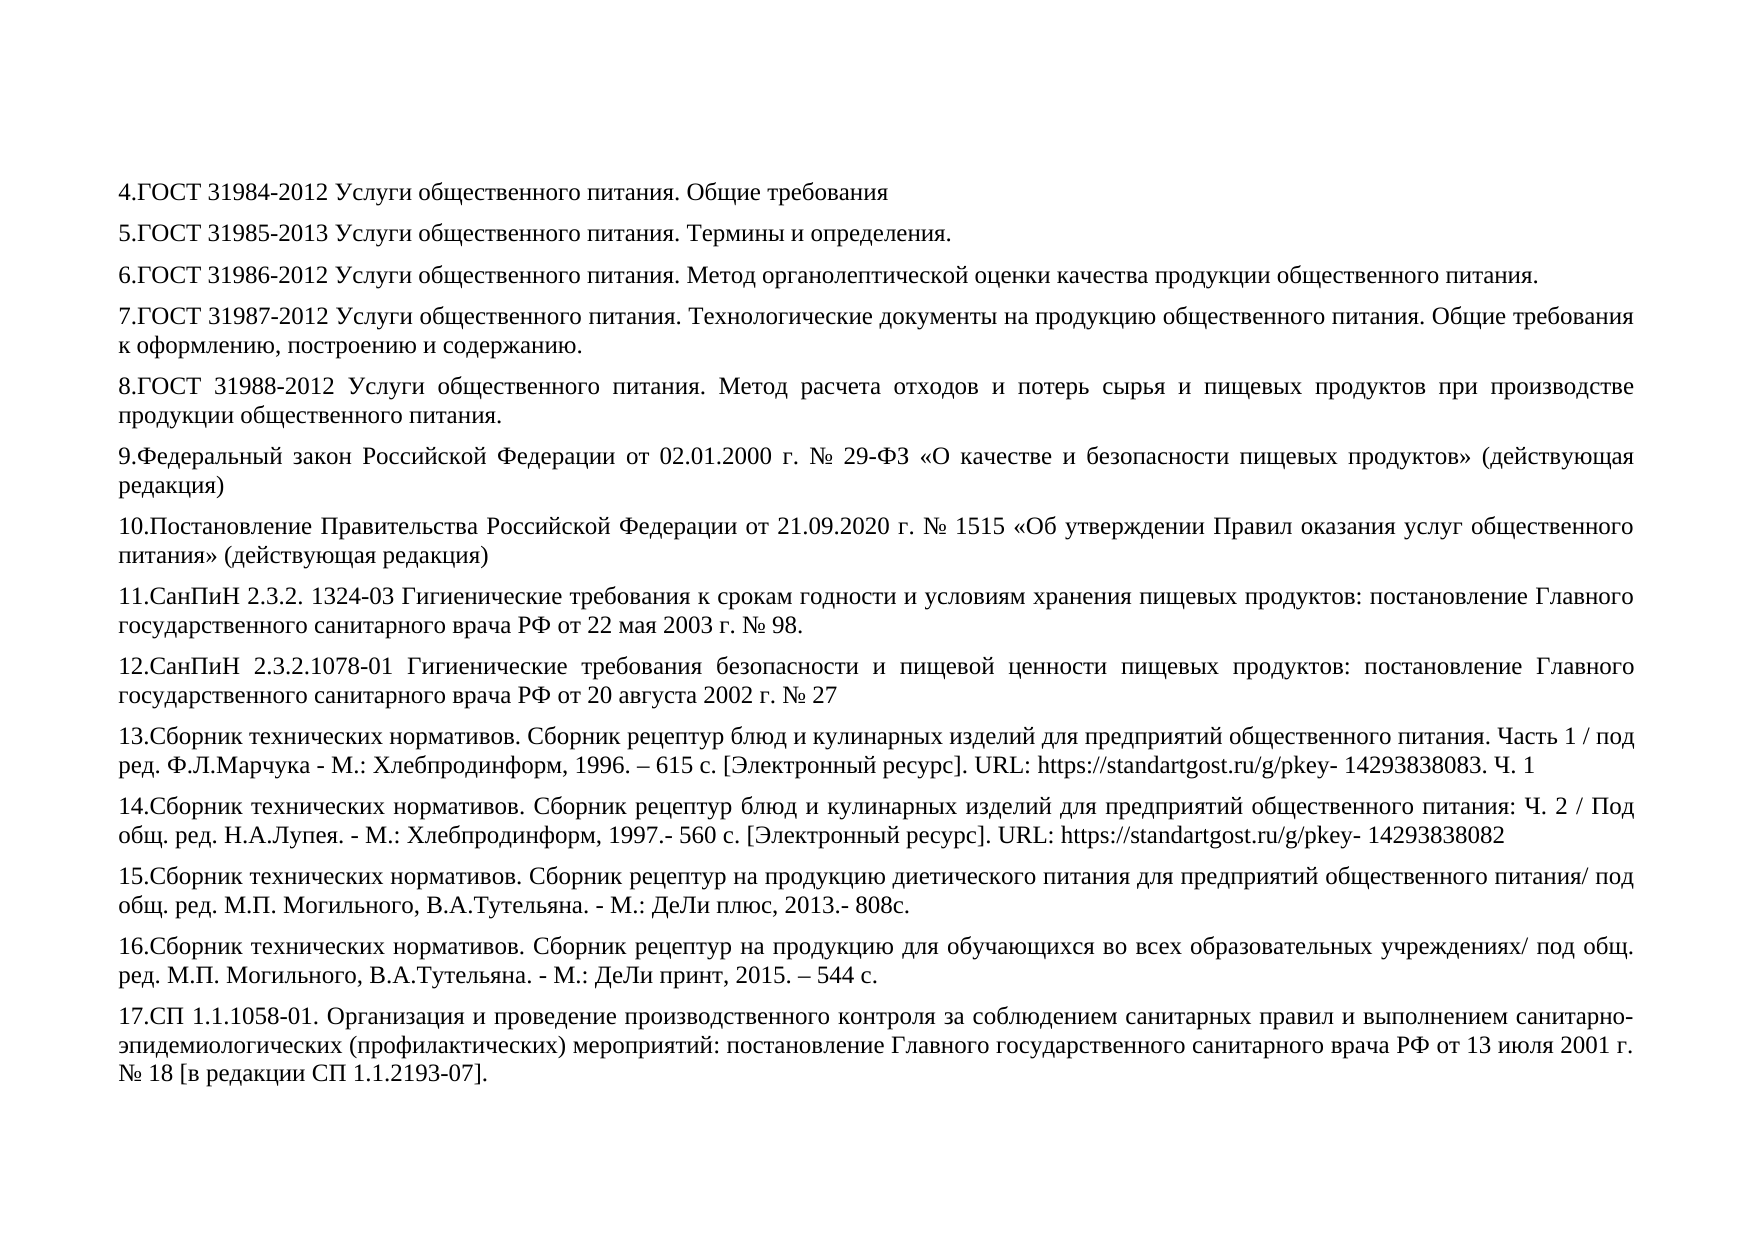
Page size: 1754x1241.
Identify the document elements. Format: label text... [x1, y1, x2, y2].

list 9.Федеральный закон Российской Федерации от 02.01.2000 г. № 29-ФЗ «О качестве и безопасности пищевых продуктов» (действующая редакция) [118, 441, 1636, 498]
list 15.Сборник технических нормативов. Сборник рецептур на продукцию диетического питания для предприятий общественного питания/ под общ. ред. М.П. Могильного, В.А.Тутельяна. - М.: ДеЛи плюс, 2013.- 808с. [118, 861, 1636, 918]
list 7.ГОСТ 31987-2012 Услуги общественного питания. Технологические документы на продукцию общественного питания. Общие требования к оформлению, построению и содержанию. [118, 301, 1636, 358]
list 16.Сборник технических нормативов. Сборник рецептур на продукцию для обучающихся во всех образовательных учреждениях/ под общ. ред. М.П. Могильного, В.А.Тутельяна. - М.: ДеЛи принт, 2015. – 544 с. [118, 931, 1636, 988]
list 17.СП 1.1.1058-01. Организация и проведение производственного контроля за соблюдением санитарных правил и выполнением санитарно-эпидемиологических (профилактических) мероприятий: постановление Главного государственного санитарного врача РФ от 13 июля 2001 г. № 18 [в редакции СП 1.1.2193-07]. [118, 1001, 1636, 1087]
list 8.ГОСТ 31988-2012 Услуги общественного питания. Метод расчета отходов и потерь сырья и пищевых продуктов при производстве продукции общественного питания. [118, 371, 1636, 428]
list 13.Сборник технических нормативов. Сборник рецептур блюд и кулинарных изделий для предприятий общественного питания. Часть 1 / под ред. Ф.Л.Марчука - М.: Хлебпродинформ, 1996. – 615 с. [Электронный ресурс]. URL: https://standartgost.ru/g/pkey- 14293838083. Ч. 1 [118, 721, 1636, 778]
list 6.ГОСТ 31986-2012 Услуги общественного питания. Метод органолептической оценки качества продукции общественного питания. [118, 260, 1636, 288]
list 5.ГОСТ 31985-2013 Услуги общественного питания. Термины и определения. [118, 218, 1636, 247]
list 4.ГОСТ 31984-2012 Услуги общественного питания. Общие требования [118, 177, 1636, 206]
list 10.Постановление Правительства Российской Федерации от 21.09.2020 г. № 1515 «Об утверждении Правил оказания услуг общественного питания» (действующая редакция) [118, 511, 1636, 568]
list 12.СанПиН 2.3.2.1078-01 Гигиенические требования безопасности и пищевой ценности пищевых продуктов: постановление Главного государственного санитарного врача РФ от 20 августа 2002 г. № 27 [118, 651, 1636, 708]
list 11.СанПиН 2.3.2. 1324-03 Гигиенические требования к срокам годности и условиям хранения пищевых продуктов: постановление Главного государственного санитарного врача РФ от 22 мая 2003 г. № 98. [118, 581, 1636, 638]
list 14.Сборник технических нормативов. Сборник рецептур блюд и кулинарных изделий для предприятий общественного питания: Ч. 2 / Под общ. ред. Н.А.Лупея. - М.: Хлебпродинформ, 1997.- 560 с. [Электронный ресурс]. URL: https://standartgost.ru/g/pkey- 14293838082 [118, 791, 1636, 848]
